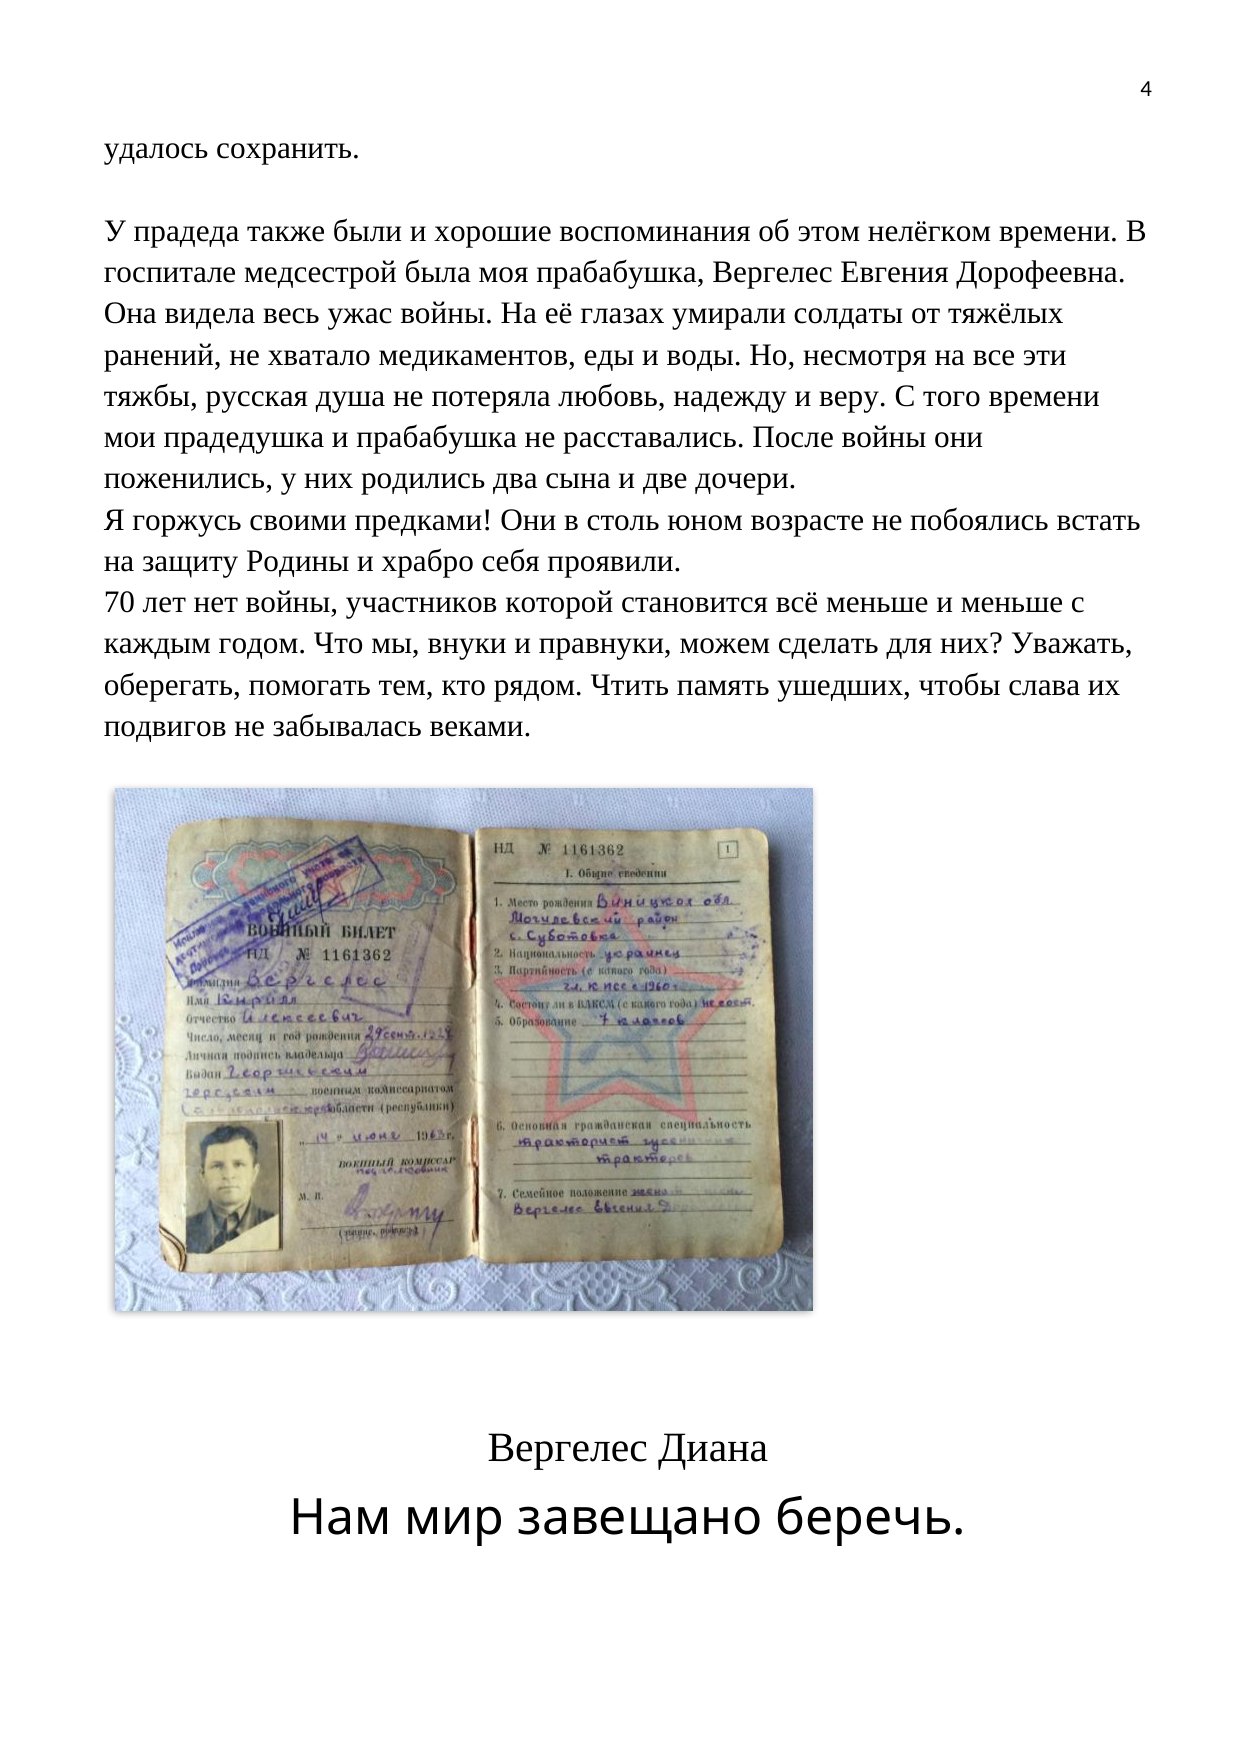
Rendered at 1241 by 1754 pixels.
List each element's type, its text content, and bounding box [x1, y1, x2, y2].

text У прадеда также были и хорошие воспоминания об этом нелёгком времени. В госпитале медсестрой была моя прабабушка, Вергелес Евгения Дорофеевна. Она видела весь ужас войны. На её глазах умирали солдаты от тяжёлых ранений, не хватало медикаментов, еды и воды. Но, несмотря на все эти тяжбы, русская душа не потеряла любовь, надежду и веру. С того времени мои прадедушка и прабабушка не расставались. После войны они поженились, у них родились два сына и две дочери. Я горжусь своими предками! Они в столь юном возрасте не побоялись встать на защиту Родины и храбро себя проявили. 70 лет нет войны, участников которой становится всё меньше и меньше с каждым годом. Что мы, внуки и правнуки, можем сделать для них? Уважать, оберегать, помогать тем, кто рядом. Чтить память ушедших, чтобы слава их подвигов не забывалась веками. [103, 171, 1152, 775]
picture [115, 788, 813, 802]
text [15, 130, 1152, 166]
text Вергелес Диана Нам мир завещано беречь. [103, 802, 1152, 1549]
